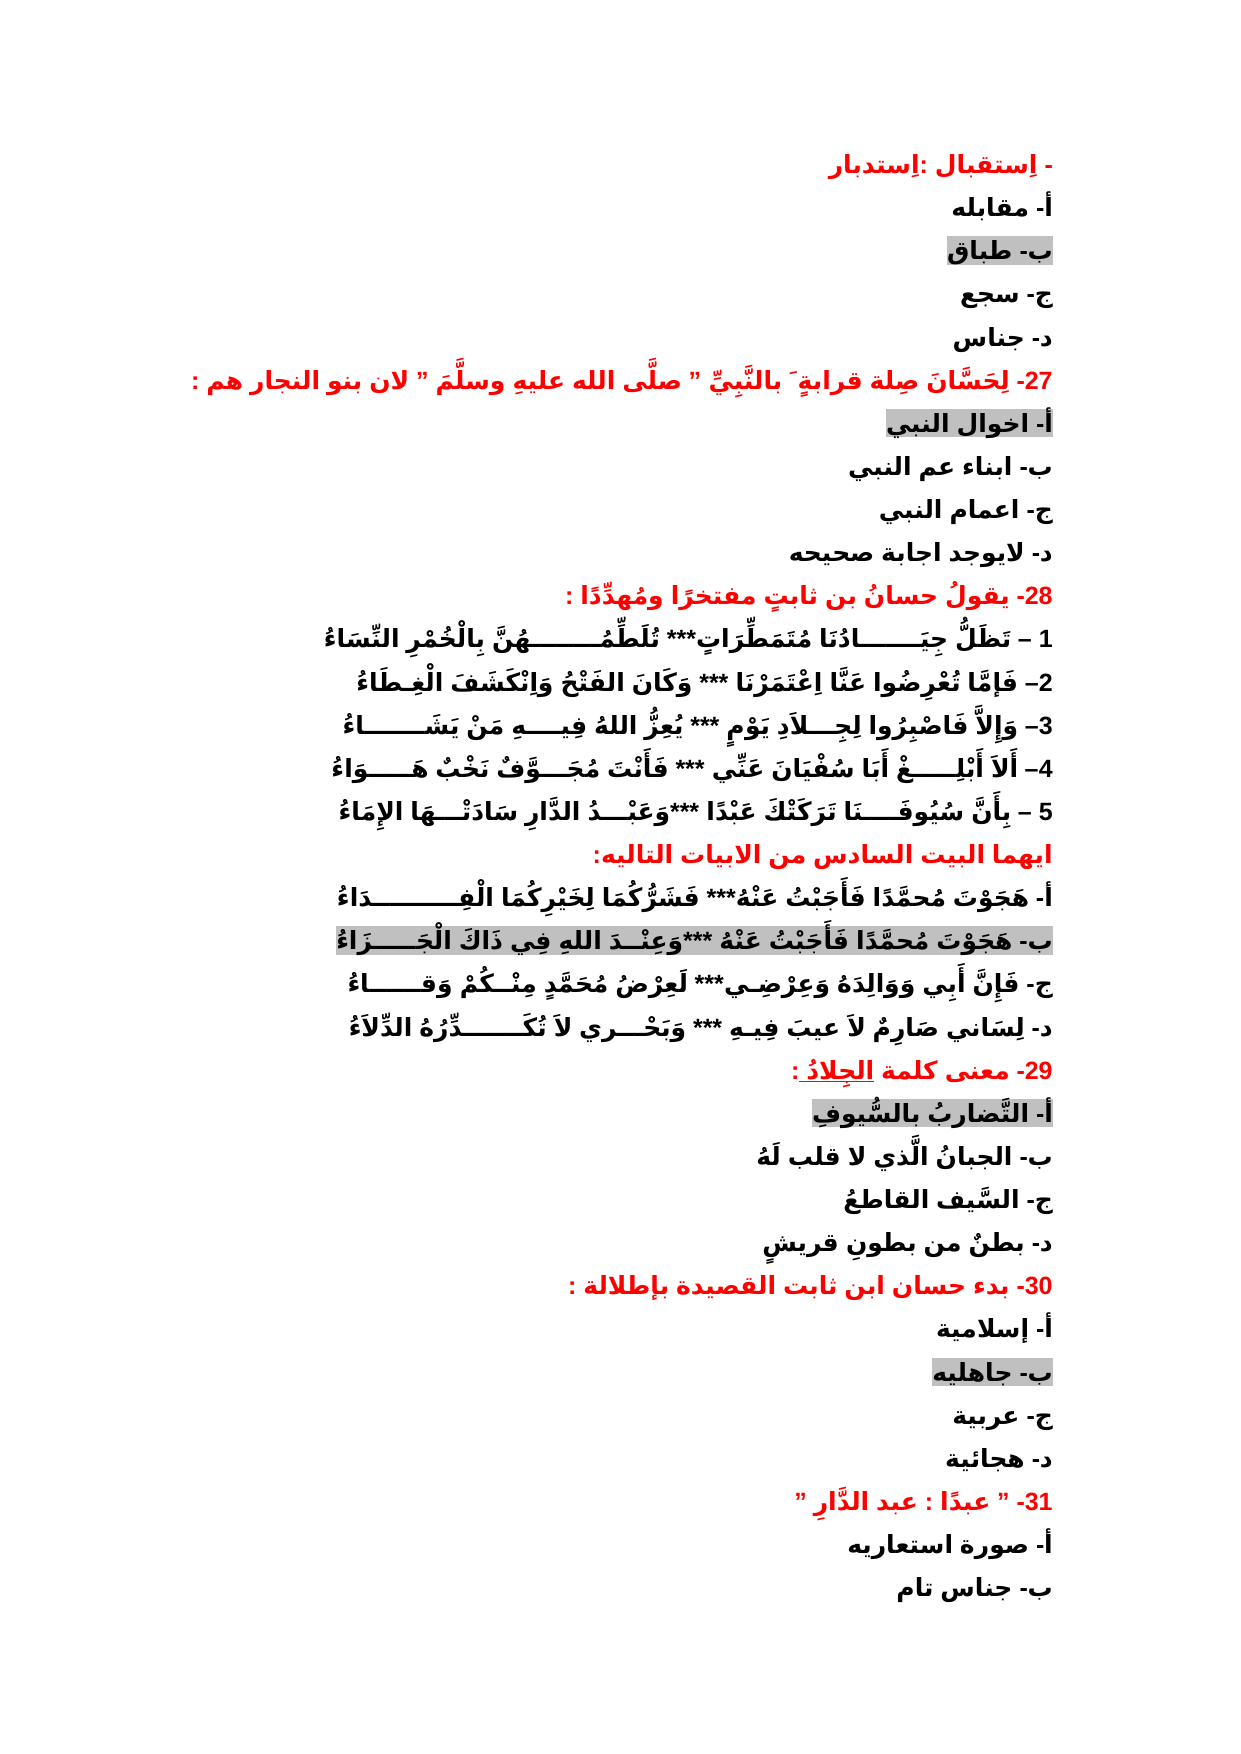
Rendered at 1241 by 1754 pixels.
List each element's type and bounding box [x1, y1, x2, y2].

text [187, 150, 1053, 1602]
